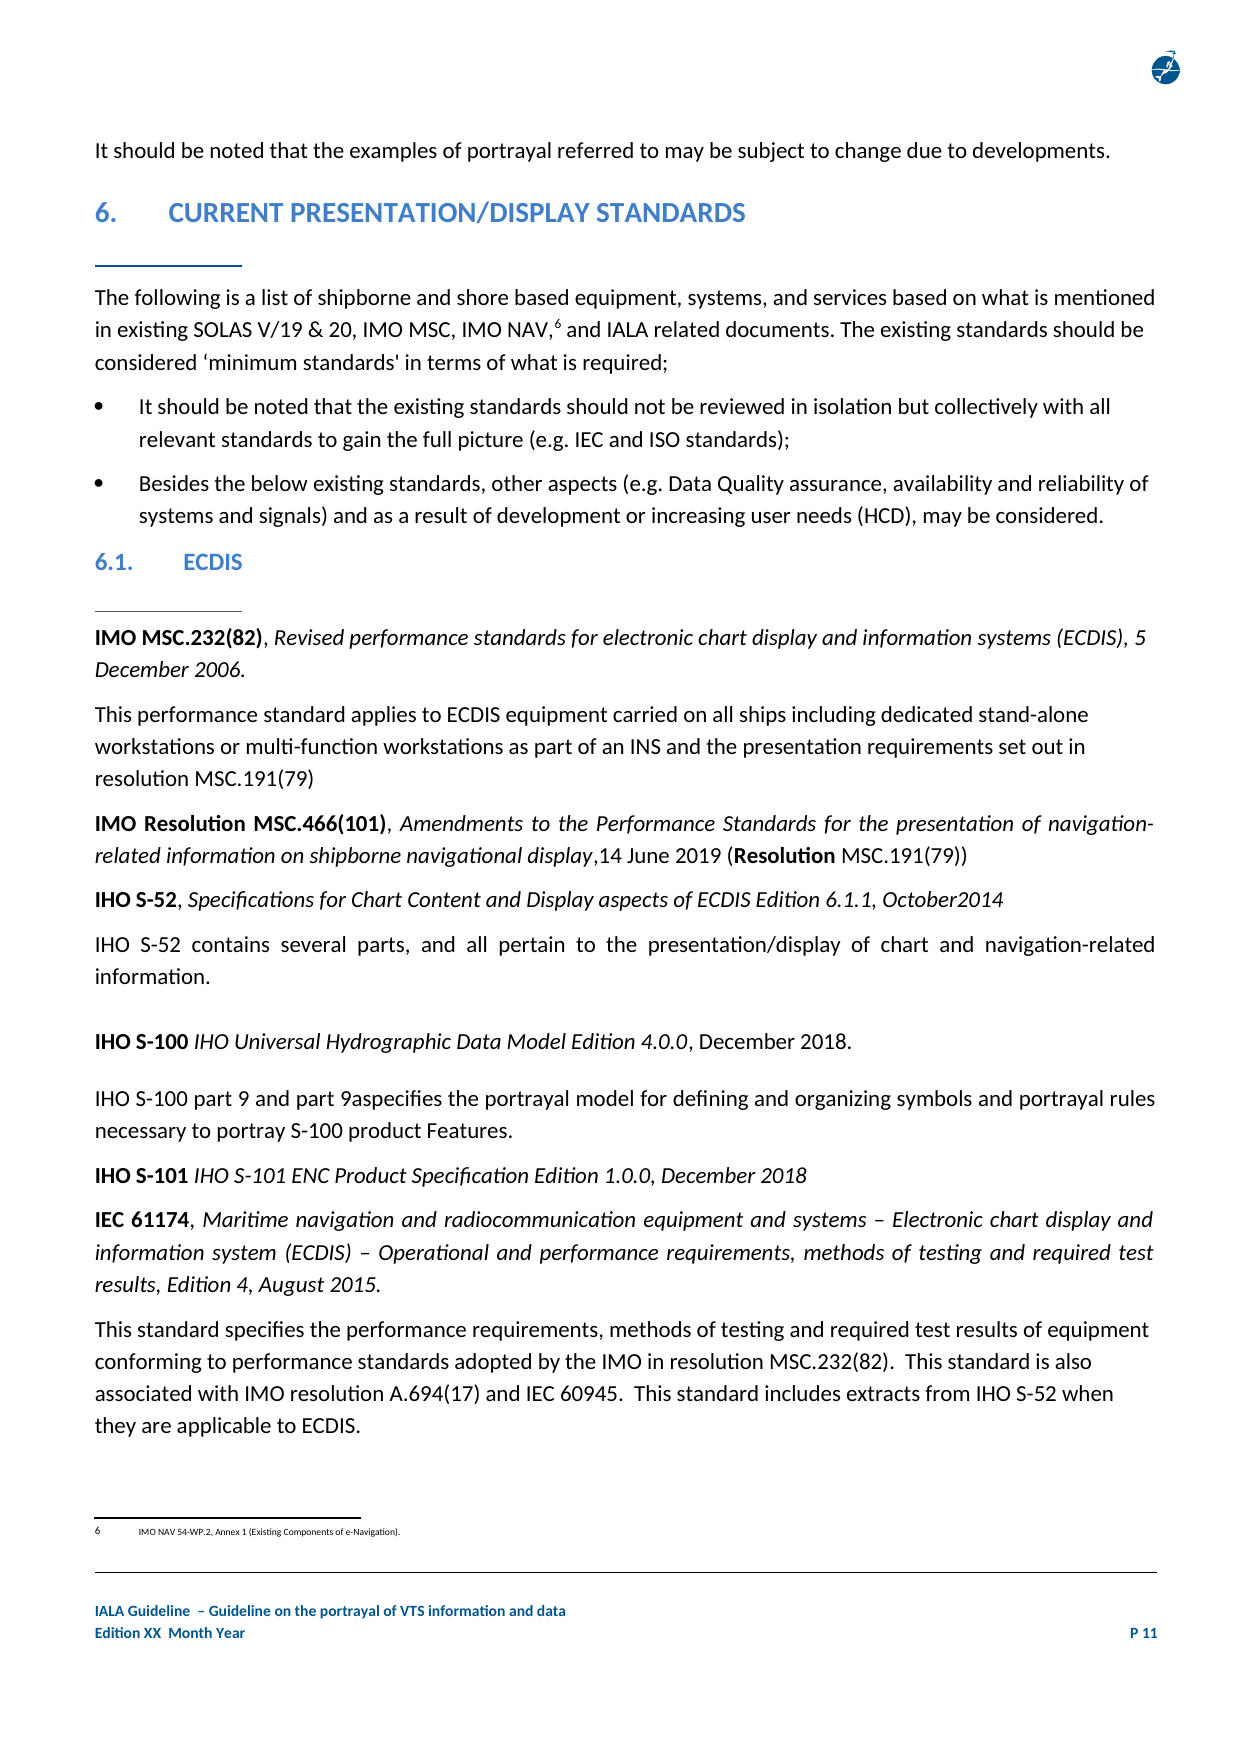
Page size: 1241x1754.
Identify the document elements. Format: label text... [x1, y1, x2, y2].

text This standard specifies the performance requirements, methods of testing and required test results of equipment conforming to performance standards adopted by the IMO in resolution MSC.232(82). This standard is also associated with IMO resolution A.694(17) and IEC 60945. This standard includes extracts from IHO S-52 when they are applicable to ECDIS. [94, 1315, 1157, 1439]
text IHO S-52, Specifications for Chart Content and Display aspects of ECDIS Edition 6.1.1, October2014 [94, 886, 1157, 914]
text IHO S-100 IHO Universal Hydrographic Data Model Edition 4.0.0, December 2018. [94, 995, 1157, 1055]
text It should be noted that the existing standards should not be reviewed in isolation but collectively with all relevant standards to gain the full picture (e.g. IEC and ISO standards); [94, 392, 1157, 453]
text IEC 61174, Maritime navigation and radiocommunication equipment and systems – Electronic chart display and information system (ECDIS) – Operational and performance requirements, methods of testing and required test results, Edition 4, August 2015. [94, 1206, 1157, 1298]
list IMO Resolution MSC.466(101), Amendments to the Performance Standards for the presentation of navigation-related information on shipborne navigational display,14 June 2019 (Resolution MSC.191(79)) [94, 809, 1157, 869]
picture [1120, 0, 1239, 119]
text IHO S-52 contains several parts, and all pertain to the presentation/display of chart and navigation-related information. [94, 930, 1157, 991]
text It should be noted that the examples of portrayal referred to may be subject to change due to developments. [94, 136, 1157, 164]
text IHO S-101 IHO S-101 ENC Product Specification Edition 1.0.0, December 2018 [94, 1161, 1157, 1189]
text The following is a list of shipborne and shore based equipment, systems, and services based on what is mentioned in existing SOLAS V/19 & 20, IMO MSC, IMO NAV, and IALA related documents. The existing standards should be considered ‘minimum standards' in terms of what is required; [94, 283, 1157, 376]
subtitle CURRENT PRESENTATION/DISPLAY STANDARDS [94, 194, 1157, 229]
subtitle ECDIS [94, 546, 1157, 577]
text IMO MSC.232(82), Revised performance standards for electronic chart display and information systems (ECDIS), 5 December 2006. [94, 623, 1157, 683]
list This performance standard applies to ECDIS equipment carried on all ships including dedicated stand-alone workstations or multi-function workstations as part of an INS and the presentation requirements set out in resolution MSC.191(79) [94, 700, 1157, 792]
text Besides the below existing standards, other aspects (e.g. Data Quality assurance, availability and reliability of systems and signals) and as a result of development or increasing user needs (HCD), may be considered. [94, 469, 1157, 529]
text IHO S-100 part 9 and part 9aspecifies the portrayal model for defining and organizing symbols and portrayal rules necessary to portray S-100 product Features. [94, 1084, 1157, 1144]
